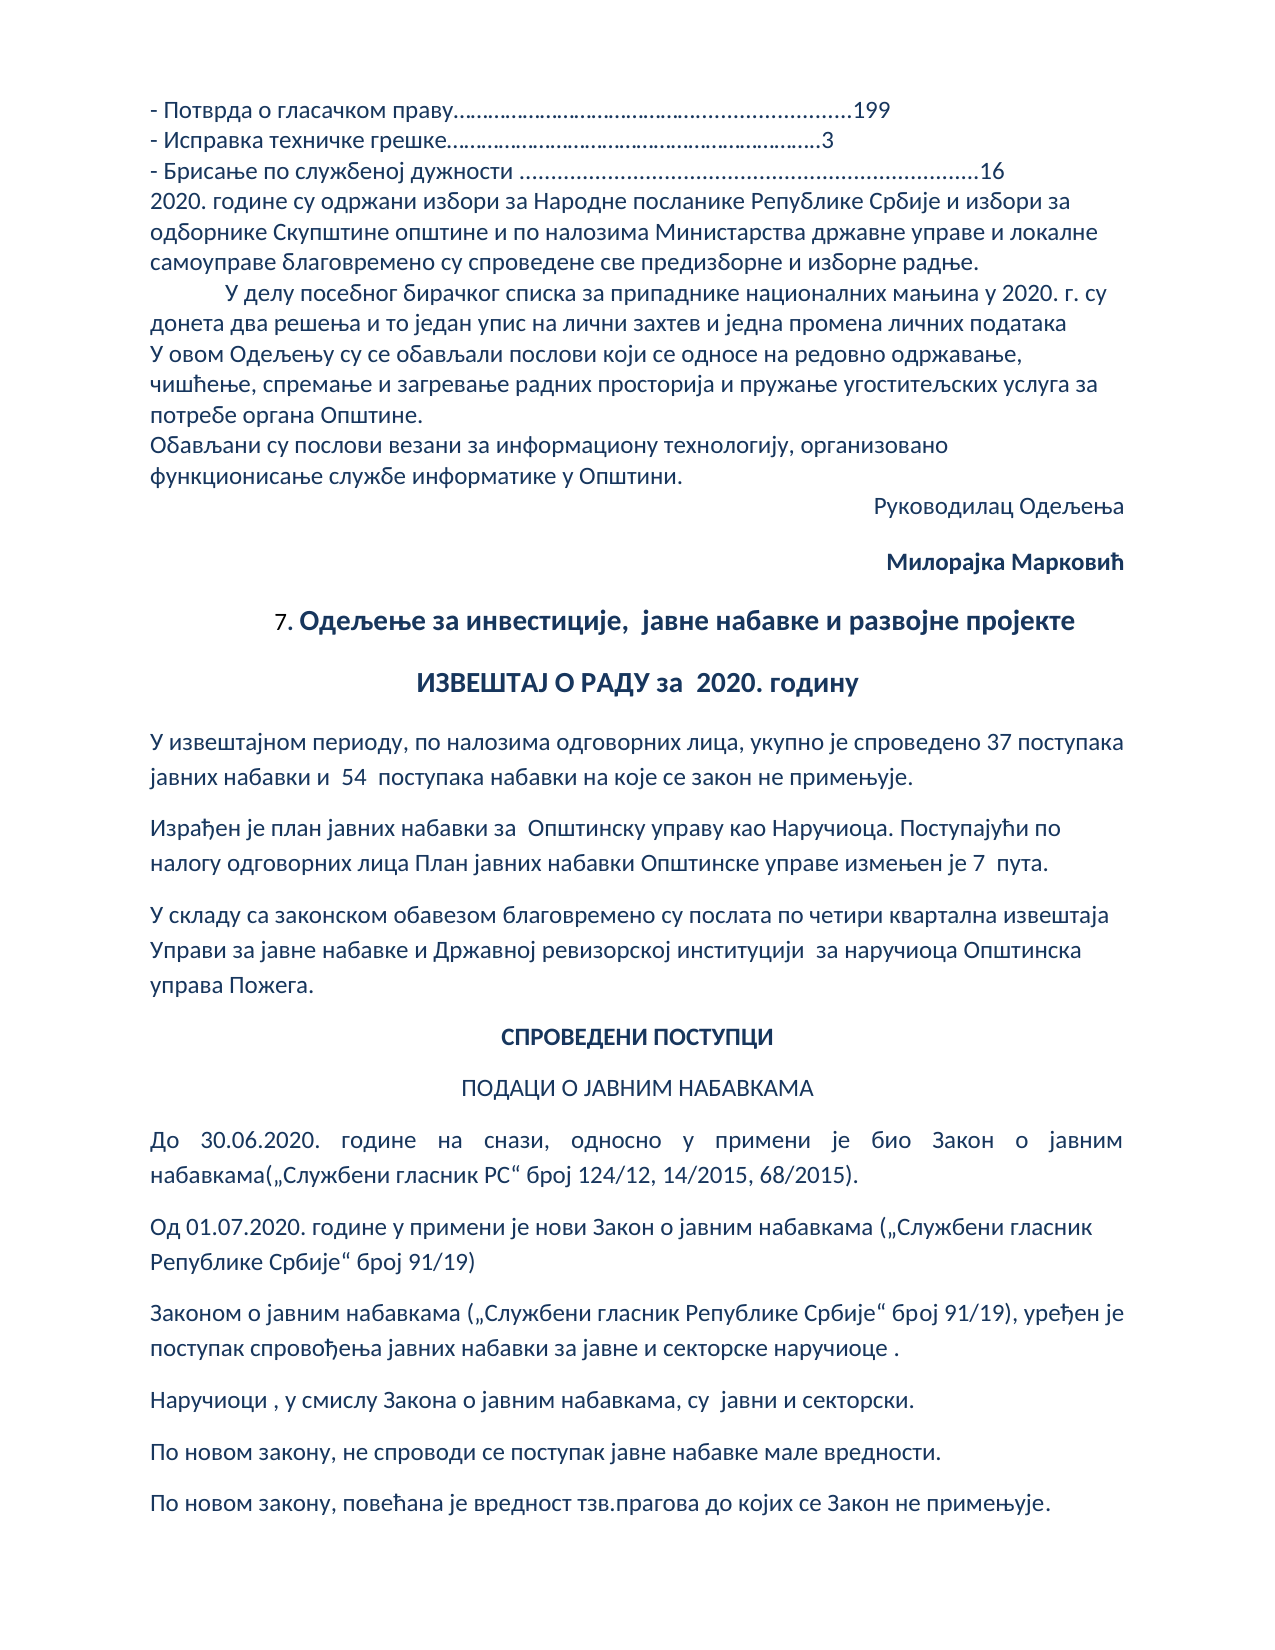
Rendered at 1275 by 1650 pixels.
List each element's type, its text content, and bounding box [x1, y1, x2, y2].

text 2020. године су одржани избори за Народне посланике Републике Србије и избори за одборнике Скупштине општине и по налозима Министарства државне управе и локалне самоуправе благовремено су спроведене све предизборне и изборне радње. [150, 185, 1125, 277]
text 7. Одељење за инвестиције, јавне набавке и развојне пројекте [150, 602, 1125, 638]
text ПОДАЦИ О ЈАВНИМ НАБАВКАМА [150, 1072, 1125, 1103]
text ИЗВЕШТАЈ О РАДУ за 2020. годину [150, 664, 1125, 699]
text По новом закону, не спроводи се поступак јавне набавке мале вредности. [150, 1436, 1125, 1466]
text Руководилац Одељења [150, 491, 1125, 521]
text У овом Одељењу су се обављали послови који се односе на редовно одржавање, чишћење, спремање и загревање радних просторија и пружање угоститељских услуга за потребе органа Општине. [150, 338, 1125, 429]
text - Исправка техничке грешке………………………………………………………..3 [150, 124, 1125, 155]
text Законом о јавним набавкама („Службени гласник Републике Србије“ брoj 91/19), уређен је поступак спровођења јавних набавки за јавне и секторске наручиоце . [150, 1297, 1125, 1363]
text Наручиоци , у смислу Закона о јавним набавкама, су јавни и секторски. [150, 1384, 1125, 1414]
text По новом закону, повећана је вредност тзв.прагова до којих се Закон не примењује. [150, 1487, 1125, 1518]
text СПРОВЕДЕНИ ПОСТУПЦИ [150, 1021, 1125, 1051]
text До 30.06.2020. године на снази, односно у примени је био Закон о јавним набавкама(„Службени гласник РС“ број 124/12, 14/2015, 68/2015). [150, 1124, 1125, 1189]
text У извештајном периоду, по налозима одговорних лица, укупно је спроведено 37 поступака јавних набавки и 54 поступака набавки на које се закон не примењује. [150, 726, 1125, 791]
text - Брисање по службеној дужности .........................................................................16 [150, 155, 1125, 185]
text Милорајка Марковић [150, 546, 1125, 577]
text - Потврда о гласачком праву…………………………………….........................199 [150, 94, 1125, 124]
text Израђен је план јавних набавки за Општинску управу као Наручиоца. Поступајући по налогу одговорних лица План јавних набавки Општинске управе измењен је 7 пута. [150, 812, 1125, 878]
text Од 01.07.2020. године у примени је нови Закон о јавним набавкама („Службени гласник Републике Србије“ брoj 91/19) [150, 1211, 1125, 1276]
text У складу са законском обавезом благовремено су послата по четири квартална извештаја Управи за јавне набавке и Државној ревизорској институцији за наручиоца Општинска управа Пожега. [150, 899, 1125, 999]
text У делу посебног бирачког списка за припаднике националних мањина у 2020. г. су донета два решења и то један упис на лични захтев и једна промена личних података [150, 277, 1125, 338]
text Обављани су послови везани за информациону технологију, организовано функционисање службе информатике у Општини. [150, 429, 1125, 491]
